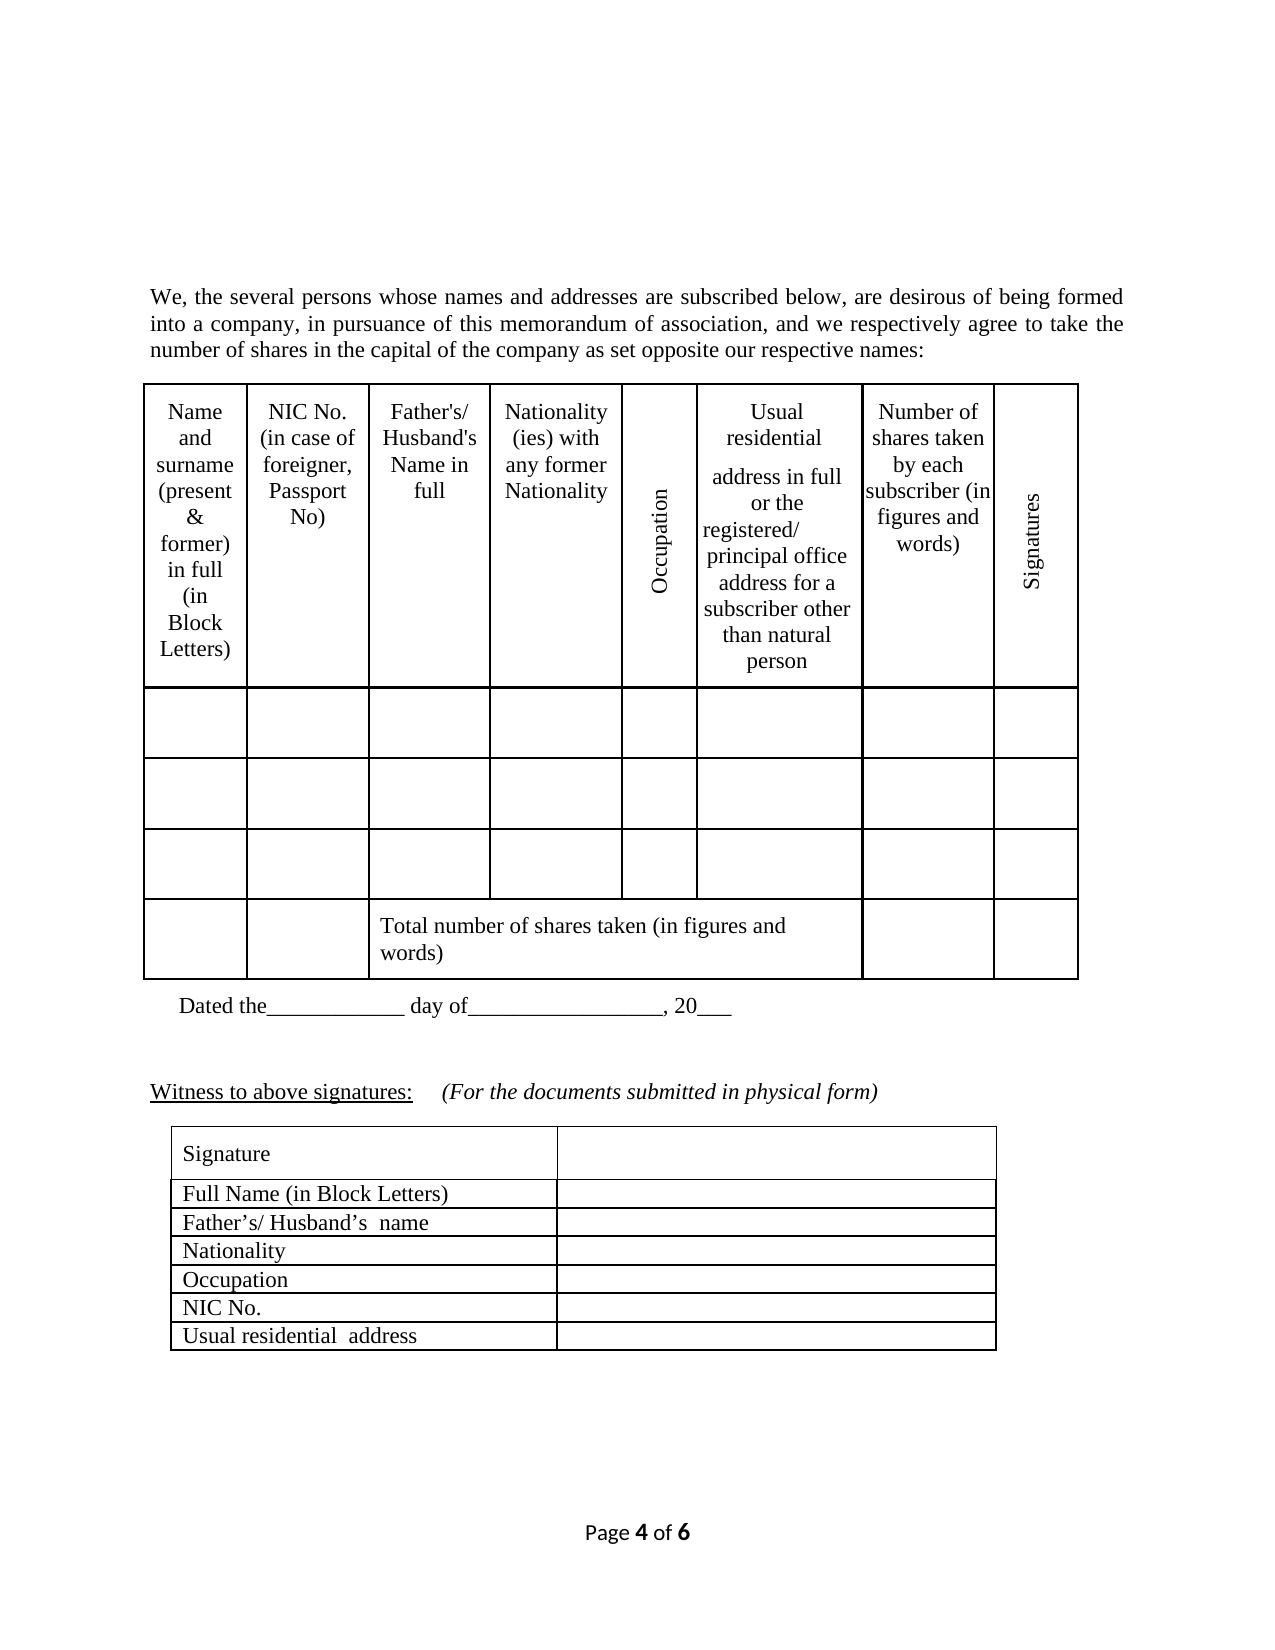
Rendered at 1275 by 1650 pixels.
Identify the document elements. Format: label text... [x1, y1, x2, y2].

table_cell [145, 830, 246, 898]
table_cell [248, 830, 368, 898]
table_cell [623, 759, 696, 827]
table_cell [698, 689, 861, 757]
table_cell Nationality [172, 1237, 556, 1264]
table_cell NIC No. [172, 1294, 556, 1321]
table_cell [995, 689, 1077, 757]
table_cell [698, 830, 861, 898]
table_cell Occupation [172, 1266, 556, 1292]
table_cell [995, 900, 1077, 978]
table_cell Usual residential address [172, 1323, 556, 1349]
table_header [558, 1127, 996, 1179]
table_header Usual residential address in full or the registered/ principal office address for a subscriber other than natural person [698, 385, 861, 686]
table_cell [558, 1323, 995, 1349]
table_cell [491, 759, 621, 827]
table_cell [145, 689, 246, 757]
table_cell [995, 830, 1077, 898]
table_cell [995, 759, 1077, 827]
table_cell [248, 759, 368, 827]
table_cell Father’s/ Husband’s name [172, 1209, 556, 1235]
table_cell [558, 1294, 995, 1321]
table_cell [864, 759, 993, 827]
table_cell [370, 830, 489, 898]
table_cell [248, 689, 368, 757]
table_header Number of shares taken by each subscriber (in figures and words) [864, 385, 993, 686]
text We, the several persons whose names and addresses are subscribed below, are desirous of being formed into a company, in pursuance of this memorandum of association, and we respectively agree to take the number of shares in the capital of the company as set opposite our respective names: [150, 283, 1125, 362]
table_cell [623, 689, 696, 757]
table_header Signatures [995, 385, 1077, 686]
table_cell Full Name (in Block Letters) [172, 1180, 556, 1207]
table_header Occupation [623, 385, 696, 686]
table_cell [864, 900, 993, 978]
table_cell [370, 689, 489, 757]
table_cell [558, 1209, 995, 1235]
table_header Name and surname (present & former) in full (in Block Letters) [145, 385, 246, 686]
table_header Signature [172, 1127, 557, 1179]
table_cell [145, 759, 246, 827]
table_cell [864, 830, 993, 898]
table_header Nationality (ies) with any former Nationality [491, 385, 621, 686]
table_cell [491, 689, 621, 757]
table_cell [145, 900, 246, 978]
table_cell Total number of shares taken (in figures and words) [370, 900, 861, 978]
text Dated the____________ day of_________________, 20___ [178, 992, 1125, 1019]
table_cell [248, 900, 368, 978]
table_cell [558, 1266, 995, 1292]
table_cell [491, 830, 621, 898]
table_cell [864, 689, 993, 757]
text Witness to above signatures: (For the documents submitted in physical form) [150, 1078, 1125, 1105]
table_cell [370, 759, 489, 827]
table_cell [698, 759, 861, 827]
table_cell [558, 1180, 995, 1207]
table_cell [623, 830, 696, 898]
table_cell [558, 1237, 995, 1264]
table_header NIC No. (in case of foreigner, Passport No) [248, 385, 368, 686]
table_header Father's/ Husband's Name in full [370, 385, 489, 686]
